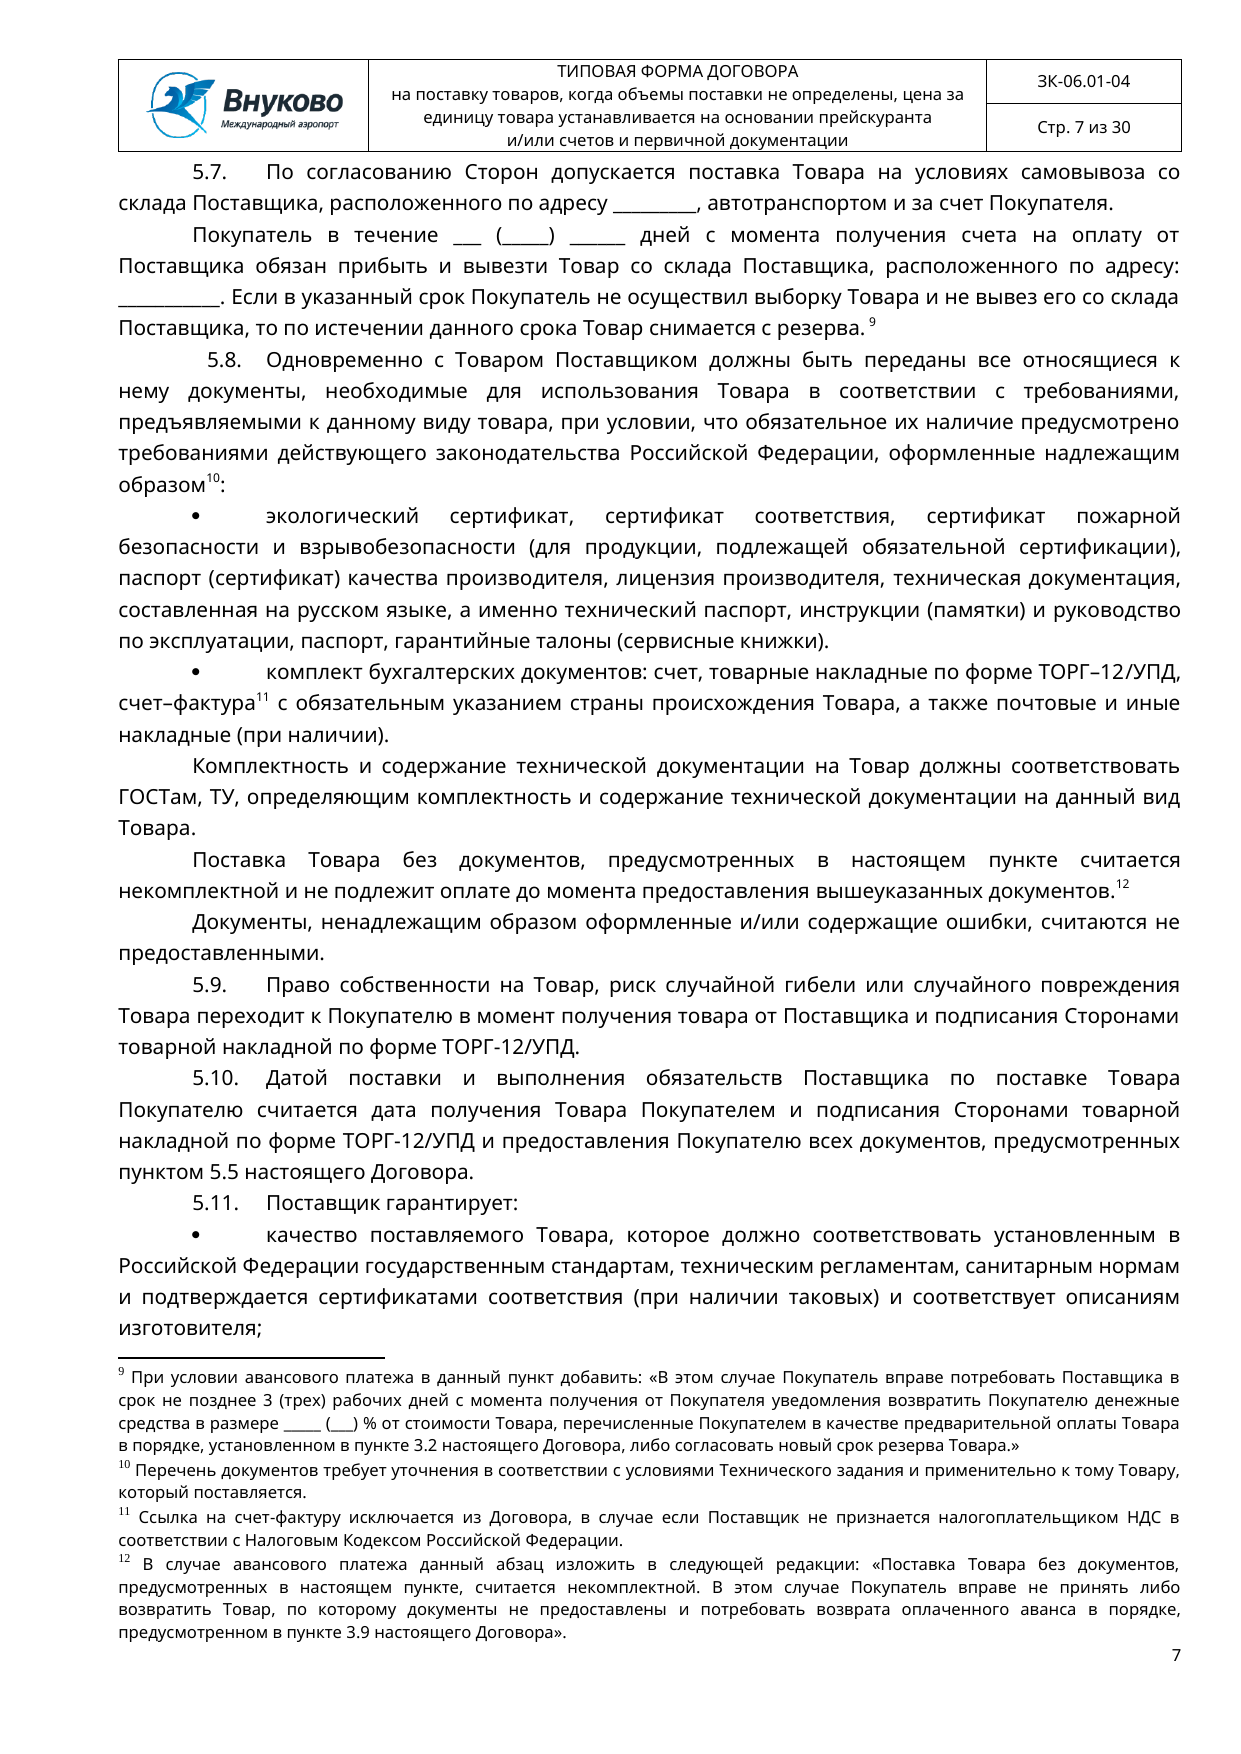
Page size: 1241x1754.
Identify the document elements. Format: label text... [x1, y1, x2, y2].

list Одновременно с Товаром Поставщиком должны быть переданы все относящиеся к нему документы, необходимые для использования Товара в соответствии с требованиями, предъявляемыми к данному виду товара, при условии, что обязательное их наличие предусмотрено требованиями действующего законодательства Российской Федерации, оформленные надлежащим образом: [118, 342, 1181, 498]
text Документы, ненадлежащим образом оформленные и/или содержащие ошибки, считаются не предоставленными. [118, 904, 1181, 967]
list Датой поставки и выполнения обязательств Поставщика по поставке Товара Покупателю считается дата получения Товара Покупателем и подписания Сторонами товарной накладной по форме ТОРГ-12/УПД и предоставления Покупателю всех документов, предусмотренных пунктом 5.5 настоящего Договора. [118, 1061, 1181, 1186]
list По согласованию Сторон допускается поставка Товара на условиях самовывоза со склада Поставщика, расположенного по адресу _________, автотранспортом и за счет Покупателя. [118, 154, 1181, 217]
text Комплектность и содержание технической документации на Товар должны соответствовать ГОСТам, ТУ, определяющим комплектность и содержание технической документации на данный вид Товара. [118, 748, 1181, 842]
list комплект бухгалтерских документов: счет, товарные накладные по форме ТОРГ–12/УПД, счет–фактура с обязательным указанием страны происхождения Товара, а также почтовые и иные накладные (при наличии). [118, 654, 1181, 748]
list Поставщик гарантирует: [118, 1186, 1181, 1217]
text Поставка Товара без документов, предусмотренных в настоящем пункте считается некомплектной и не подлежит оплате до момента предоставления вышеуказанных документов. [118, 842, 1181, 904]
list Покупатель в течение ___ (_____) ______ дней с момента получения счета на оплату от Поставщика обязан прибыть и вывезти Товар со склада Поставщика, расположенного по адресу: ___________. Если в указанный срок Покупатель не осуществил выборку Товара и не вывез его со склада Поставщика, то по истечении данного срока Товар снимается с резерва. [118, 217, 1181, 342]
list Право собственности на Товар, риск случайной гибели или случайного повреждения Товара переходит к Покупателю в момент получения товара от Поставщика и подписания Сторонами товарной накладной по форме ТОРГ-12/УПД. [118, 967, 1181, 1061]
list качество поставляемого Товара, которое должно соответствовать установленным в Российской Федерации государственным стандартам, техническим регламентам, санитарным нормам и подтверждается сертификатами соответствия (при наличии таковых) и соответствует описаниям изготовителя; [118, 1217, 1181, 1342]
picture [131, 61, 357, 151]
list экологический сертификат, сертификат соответствия, сертификат пожарной безопасности и взрывобезопасности (для продукции, подлежащей обязательной сертификации), паспорт (сертификат) качества производителя, лицензия производителя, техническая документация, составленная на русском языке, а именно технический паспорт, инструкции (памятки) и руководство по эксплуатации, паспорт, гарантийные талоны (сервисные книжки). [118, 498, 1181, 654]
